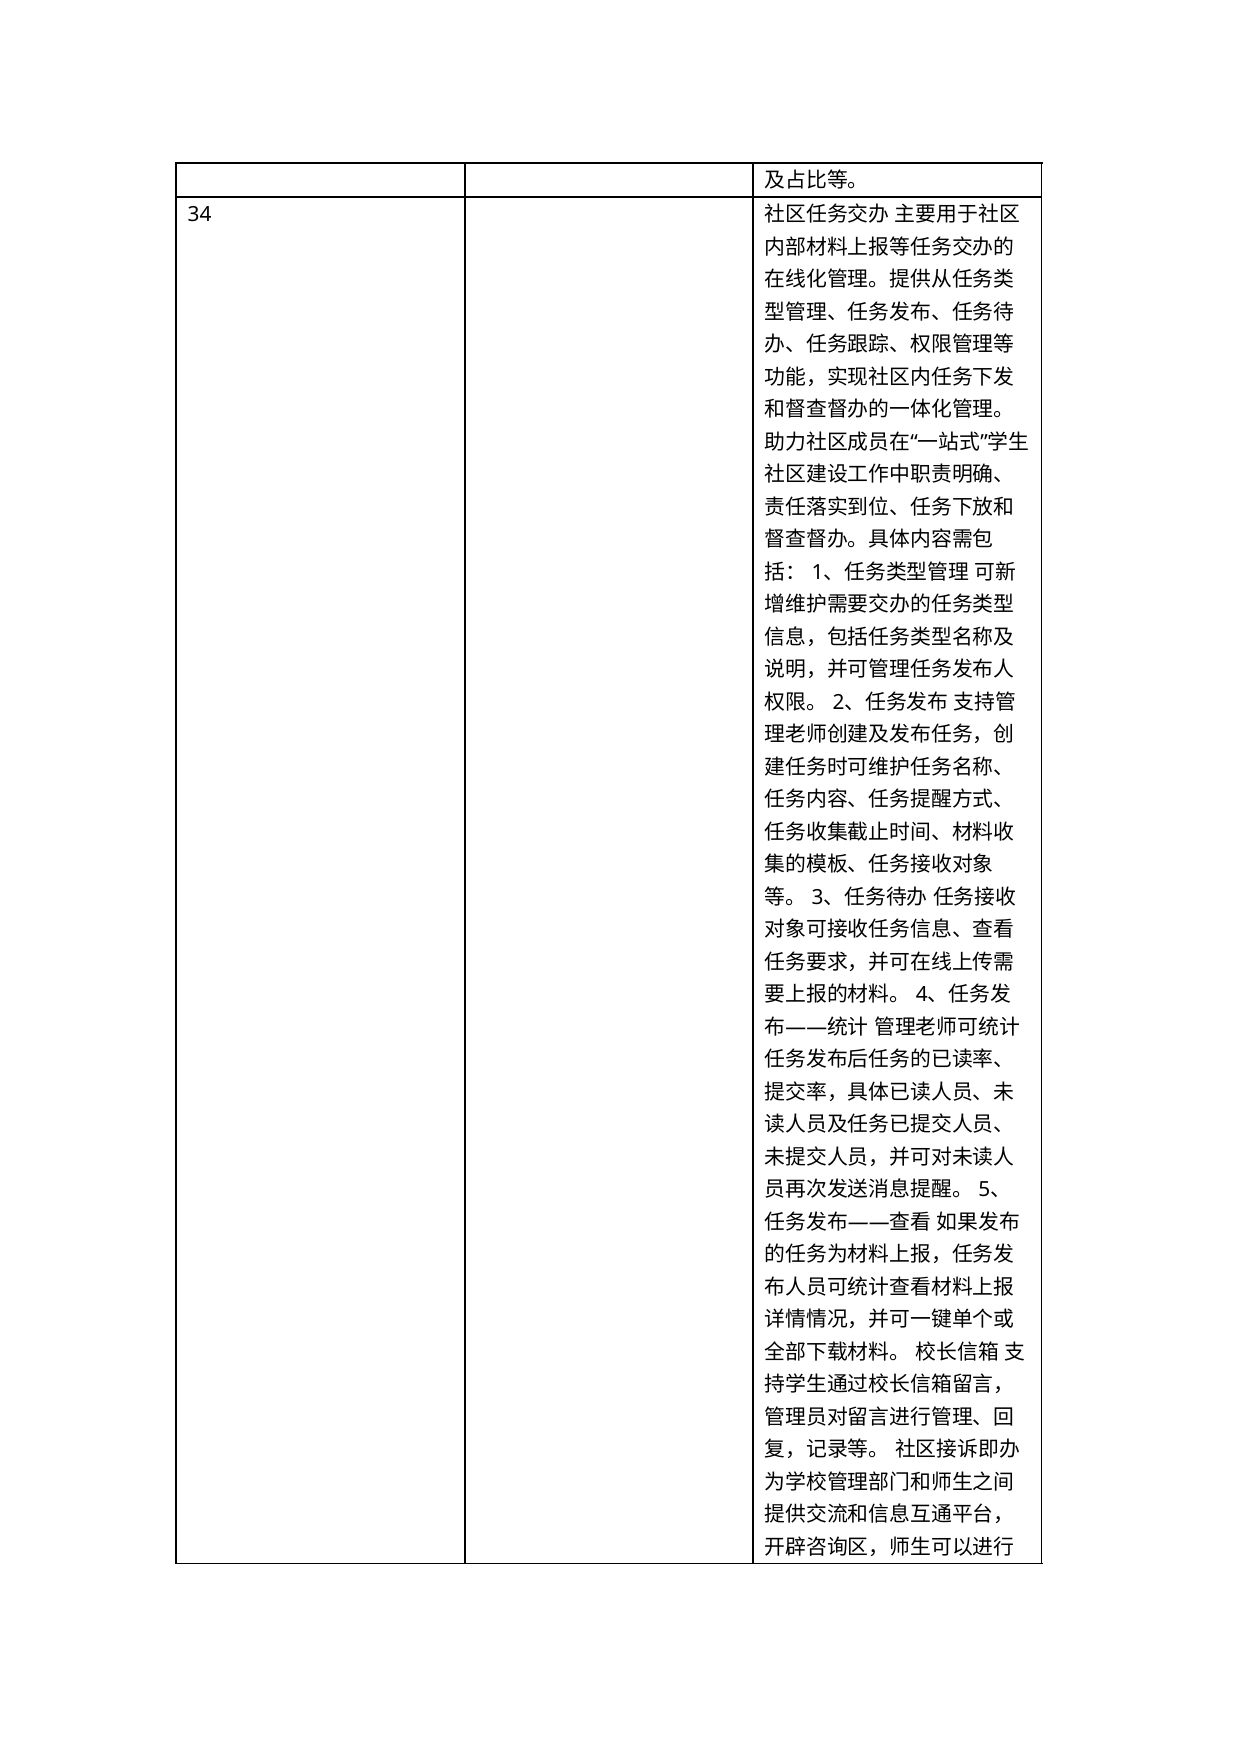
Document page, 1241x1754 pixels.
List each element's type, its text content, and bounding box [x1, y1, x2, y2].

table_cell 33 [177, 164, 464, 196]
table_cell [466, 198, 752, 1563]
table_cell ▲ [466, 164, 752, 196]
table_cell 34 [177, 198, 464, 1563]
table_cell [754, 198, 1041, 1563]
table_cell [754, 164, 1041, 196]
